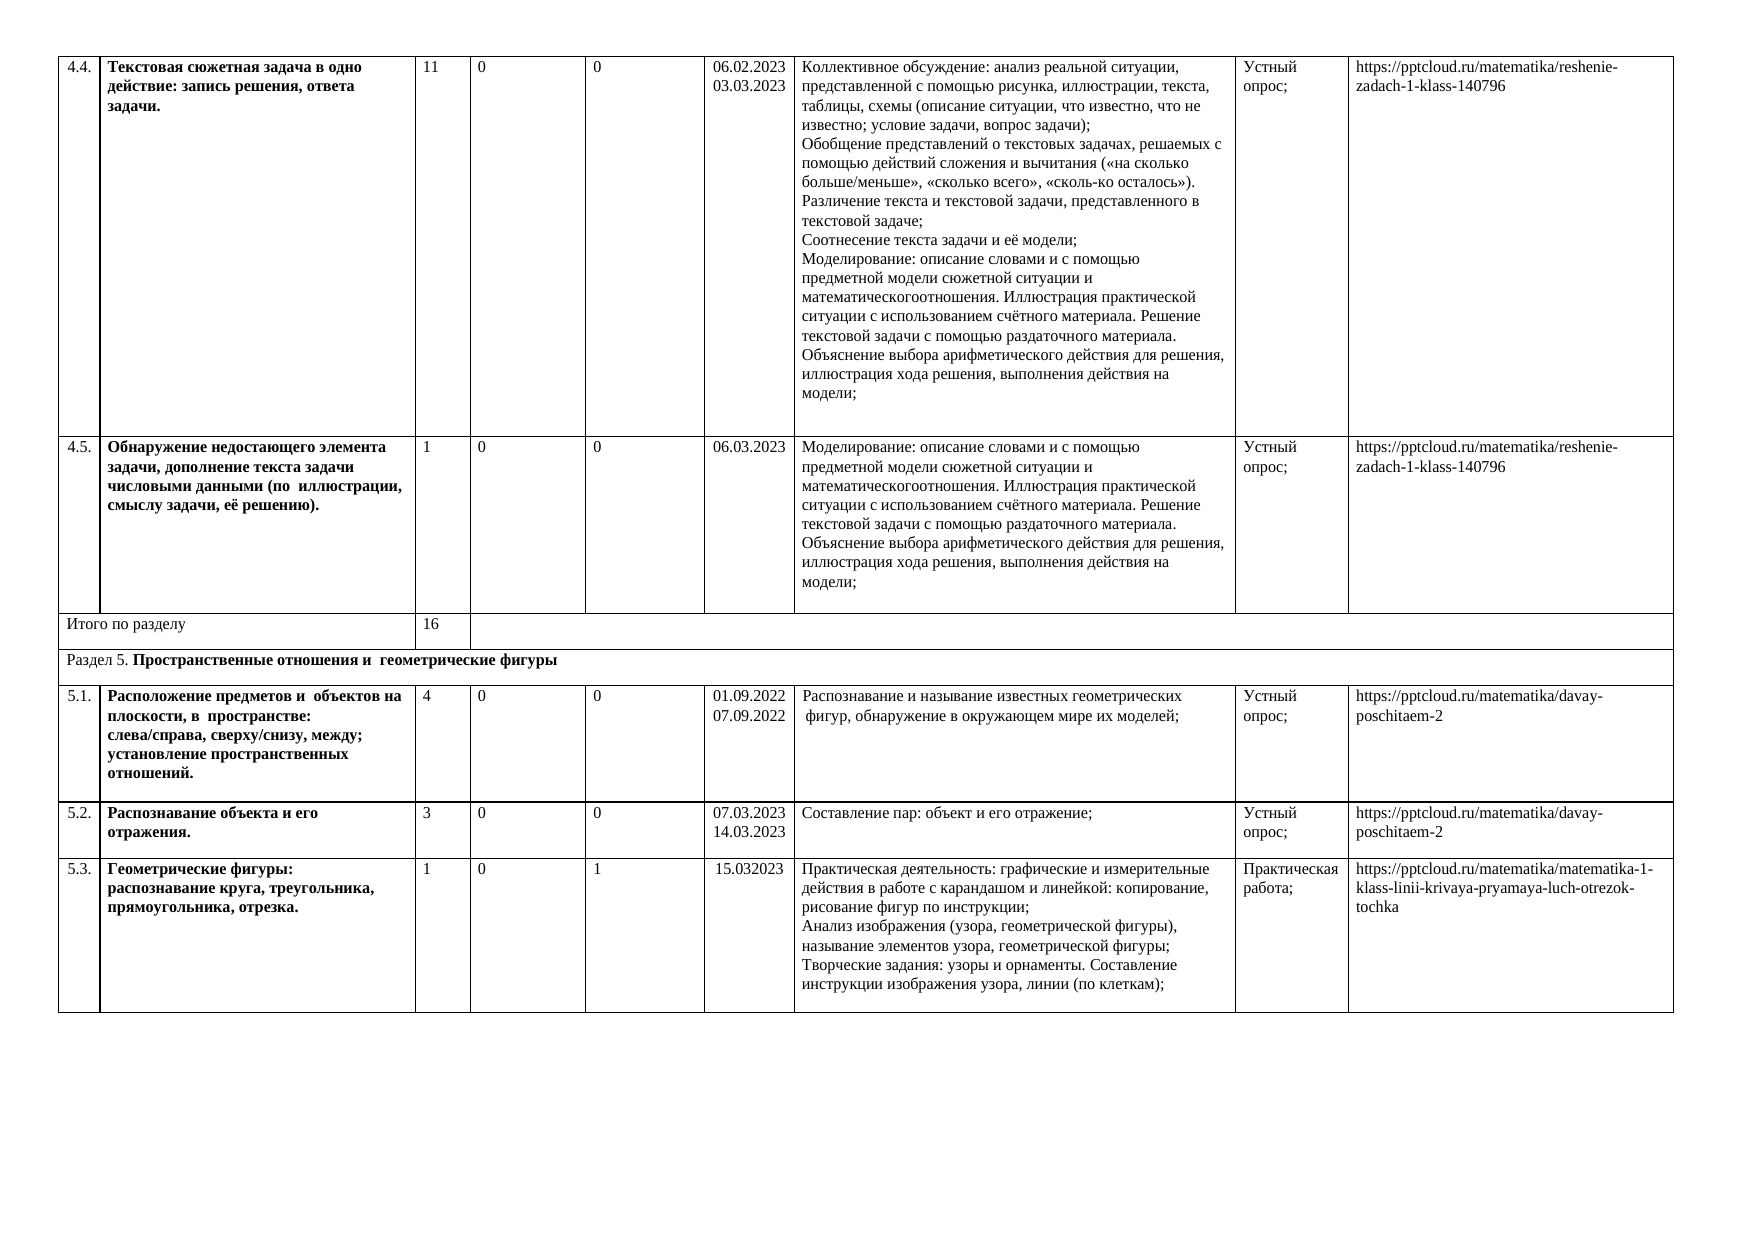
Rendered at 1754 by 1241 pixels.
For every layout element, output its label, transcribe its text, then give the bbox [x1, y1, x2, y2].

table_cell Практическая деятельность: графические и измерительные действия в работе с карандашом и линейкой: копирование, рисование фигур по инструкции; Анализ изображения (узора, геометрической фигуры), называние элементов узора, геометрической фигуры; Творческие задания: узоры и орнаменты. Составление инструкции изображения узора, линии (по клеткам); [795, 859, 1235, 1012]
table_cell Устный опрос; [1236, 437, 1348, 612]
table_cell 5.2. [59, 803, 99, 858]
table_cell Практическая работа; [1236, 859, 1348, 1012]
table_header 0 [471, 57, 585, 436]
table_cell 15.032023 [705, 859, 794, 1012]
table_cell 16 [416, 614, 470, 649]
table_cell 5.3. [59, 859, 99, 1012]
table_cell 06.03.2023 [705, 437, 794, 612]
table_header Устный опрос; [1236, 57, 1348, 436]
table_cell https://pptcloud.ru/matematika/matematika-1-klass-linii-krivaya-pryamaya-luch-otrezok-tochka [1349, 859, 1673, 1012]
table_cell 0 [586, 437, 704, 612]
table_cell 1 [586, 859, 704, 1012]
table_cell Расположение предметов и объектов на плоскости, в пространстве: слева/справа, сверху/снизу, между; установление пространственных отношений. [101, 686, 415, 801]
table_cell 01.09.2022 07.09.2022 [705, 686, 794, 801]
table_cell Моделирование: описание словами и с помощью предметной модели сюжетной ситуации и математическогоотношения. Иллюстрация практической ситуации с использованием счётного материала. Решение текстовой задачи с помощью раздаточного материала. Объяснение выбора арифметического действия для решения, иллюстрация хода решения, выполнения действия на модели; [795, 437, 1235, 612]
table_cell 07.03.2023 14.03.2023 [705, 803, 794, 858]
table_cell 3 [416, 803, 470, 858]
table_header 4.4. [59, 57, 99, 436]
table_cell 5.1. [59, 686, 99, 801]
table_cell [471, 614, 1673, 649]
table_cell https://pptcloud.ru/matematika/reshenie-zadach-1-klass-140796 [1349, 437, 1673, 612]
table_header 06.02.2023 03.03.2023 [705, 57, 794, 436]
table_cell Обнаружение недостающего элемента задачи, дополнение текста задачи числовыми данными (по иллюстрации, смыслу задачи, её решению). [101, 437, 415, 612]
table_cell Устный опрос; [1236, 686, 1348, 801]
table_cell 0 [471, 686, 585, 801]
table_cell 0 [471, 437, 585, 612]
table_cell 0 [586, 803, 704, 858]
table_cell Раздел 5. Пространственные отношения и геометрические фигуры [59, 650, 1673, 685]
table_header Текстовая сюжетная задача в одно действие: запись решения, ответа задачи. [101, 57, 415, 436]
table_cell Распознавание объекта и его отражения. [101, 803, 415, 858]
table_cell https://pptcloud.ru/matematika/davay-poschitaem-2 [1349, 803, 1673, 858]
table_cell 1 [416, 859, 470, 1012]
table_cell Итого по разделу [59, 614, 415, 649]
table_cell 4.5. [59, 437, 99, 612]
table_cell 1 [416, 437, 470, 612]
table_cell 0 [471, 803, 585, 858]
table_header Коллективное обсуждение: анализ реальной ситуации, представленной с помощью рисунка, иллюстрации, текста, таблицы, схемы (описание ситуации, что известно, что не известно; условие задачи, вопрос задачи); Обобщение представлений о текстовых задачах, решаемых с помощью действий сложения и вычитания («на сколько больше/меньше», «сколько всего», «сколь-ко осталось»). Различение текста и текстовой задачи, представленного в текстовой задаче; Соотнесение текста задачи и её модели; Моделирование: описание словами и с помощью предметной модели сюжетной ситуации и математическогоотношения. Иллюстрация практической ситуации с использованием счётного материала. Решение текстовой задачи с помощью раздаточного материала. Объяснение выбора арифметического действия для решения, иллюстрация хода решения, выполнения действия на модели; [795, 57, 1235, 436]
table_cell 4 [416, 686, 470, 801]
table_cell Составление пар: объект и его отражение; [795, 803, 1235, 858]
table_cell 0 [586, 686, 704, 801]
table_header https://pptcloud.ru/matematika/reshenie-zadach-1-klass-140796 [1349, 57, 1673, 436]
table_cell Распознавание и называние известных геометрических фигур, обнаружение в окружающем мире их моделей; [795, 686, 1235, 801]
table_header 11 [416, 57, 470, 436]
table_cell Устный опрос; [1236, 803, 1348, 858]
table_cell https://pptcloud.ru/matematika/davay-poschitaem-2 [1349, 686, 1673, 801]
table_header 0 [586, 57, 704, 436]
table_cell 0 [471, 859, 585, 1012]
table_cell Геометрические фигуры: распознавание круга, треугольника, прямоугольника, отрезка. [101, 859, 415, 1012]
